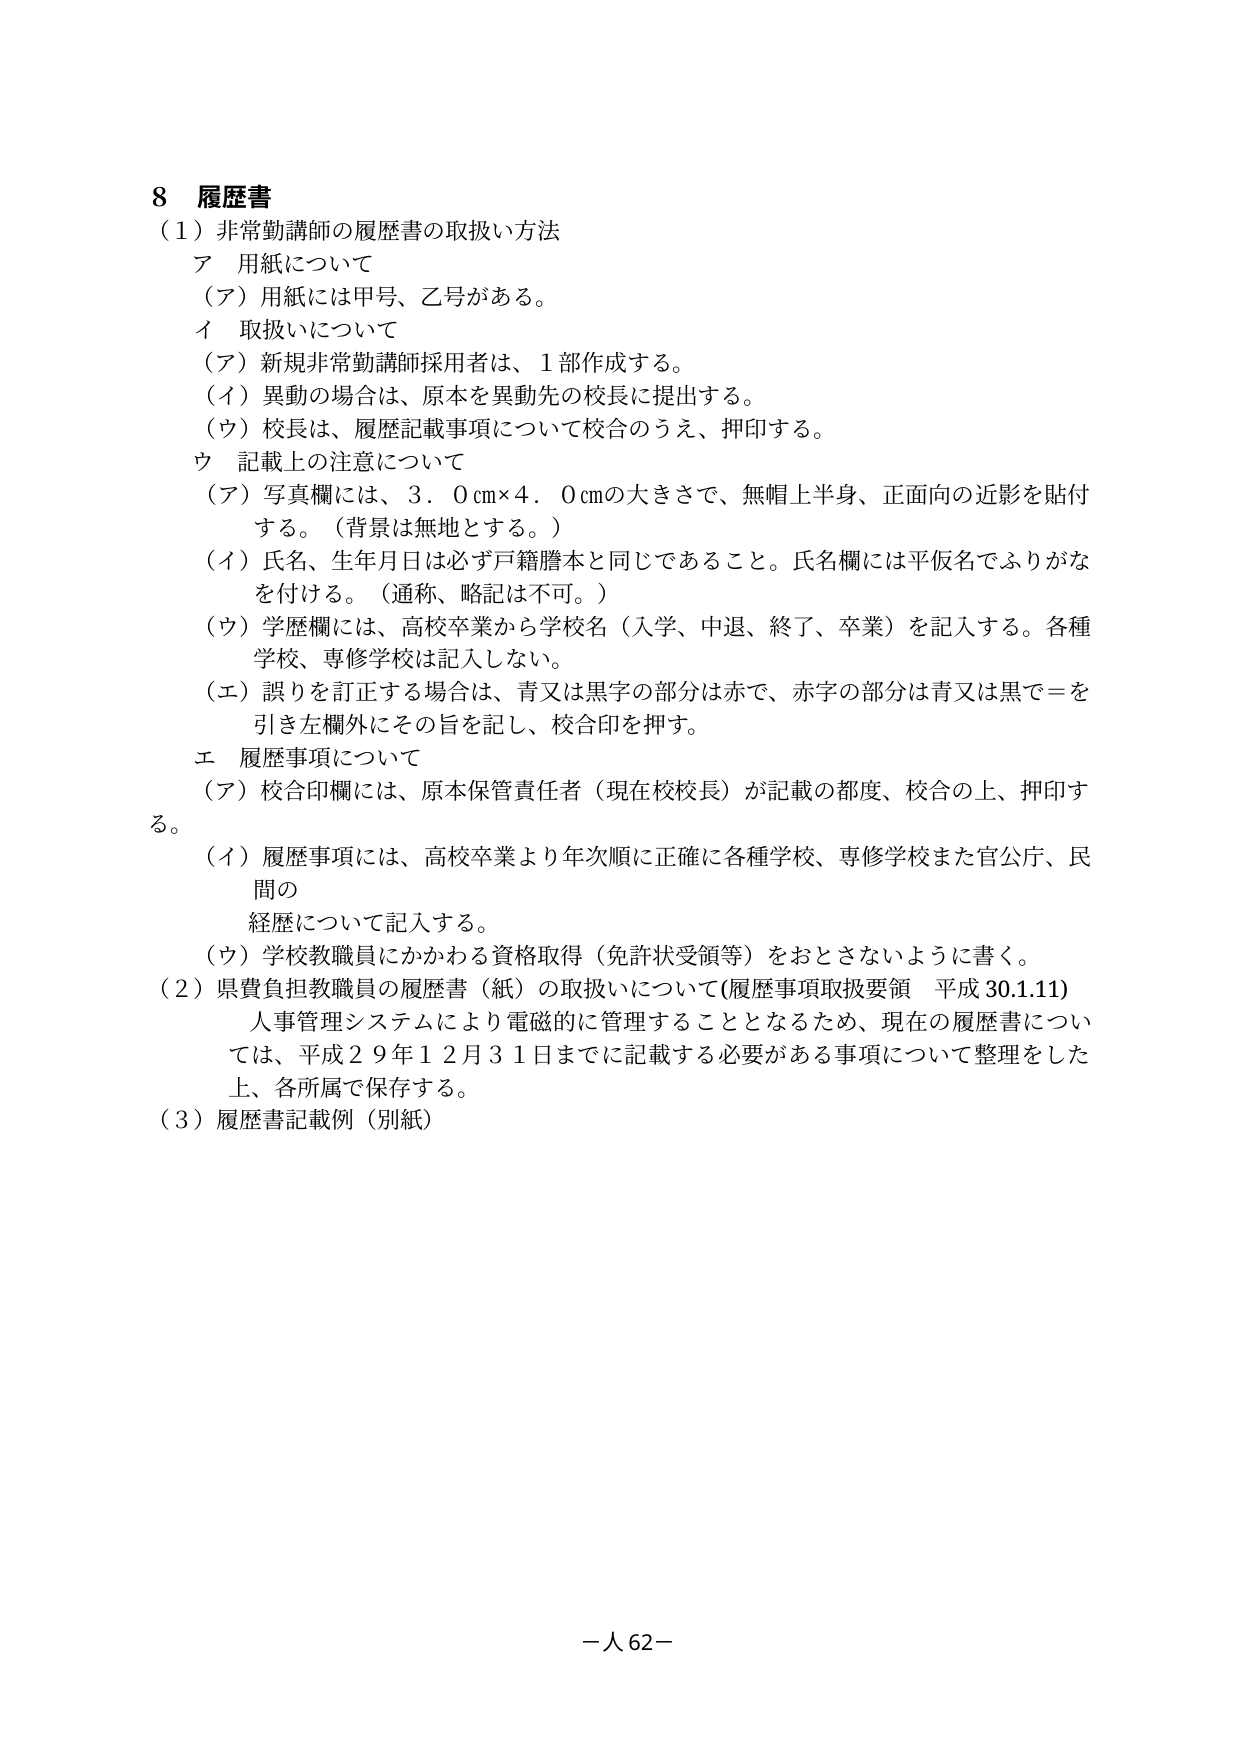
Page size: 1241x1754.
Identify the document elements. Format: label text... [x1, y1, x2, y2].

text （ア）新規非常勤講師採用者は、１部作成する。 [148, 345, 1092, 378]
text ウ 記載上の注意について [148, 444, 1092, 477]
text （３）履歴書記載例（別紙） [148, 1103, 1092, 1136]
text （イ）履歴事項には、高校卒業より年次順に正確に各種学校、専修学校また官公庁、民間の [148, 839, 1092, 905]
text （ウ）学歴欄には、高校卒業から学校名（入学、中退、終了、卒業）を記入する。各種学校、専修学校は記入しない。 [148, 609, 1092, 674]
text （ア）写真欄には、３．０㎝×４．０㎝の大きさで、無帽上半身、正面向の近影を貼付する。（背景は無地とする。） [148, 477, 1092, 543]
text イ 取扱いについて [148, 312, 1092, 345]
text （エ）誤りを訂正する場合は、青又は黒字の部分は赤で、赤字の部分は青又は黒で＝を引き左欄外にその旨を記し、校合印を押す。 [148, 674, 1092, 740]
text （ア）校合印欄には、原本保管責任者（現在校校長）が記載の都度、校合の上、押印する。 [148, 773, 1092, 839]
text （イ）氏名、生年月日は必ず戸籍謄本と同じであること。氏名欄には平仮名でふりがなを付ける。（通称、略記は不可。） [148, 543, 1092, 609]
text （イ）異動の場合は、原本を異動先の校長に提出する。 [148, 378, 1092, 411]
text （ウ）校長は、履歴記載事項について校合のうえ、押印する。 [148, 411, 1092, 444]
text ア 用紙について [148, 246, 1092, 279]
text 経歴について記入する。 [248, 905, 1092, 938]
text （ウ）学校教職員にかかわる資格取得（免許状受領等）をおとさないように書く。 [148, 938, 1092, 971]
text ８ 履歴書 [148, 177, 1092, 213]
text （２）県費負担教職員の履歴書（紙）の取扱いについて(履歴事項取扱要領 平成30.1.11) [148, 971, 1092, 1004]
text （ア）用紙には甲号、乙号がある。 [148, 279, 1092, 312]
text 人事管理システムにより電磁的に管理することとなるため、現在の履歴書については、平成２９年１２月３１日までに記載する必要がある事項について整理をした上、各所属で保存する。 [228, 1004, 1092, 1103]
text （１）非常勤講師の履歴書の取扱い方法 [148, 213, 1092, 246]
text エ 履歴事項について [148, 740, 1092, 773]
